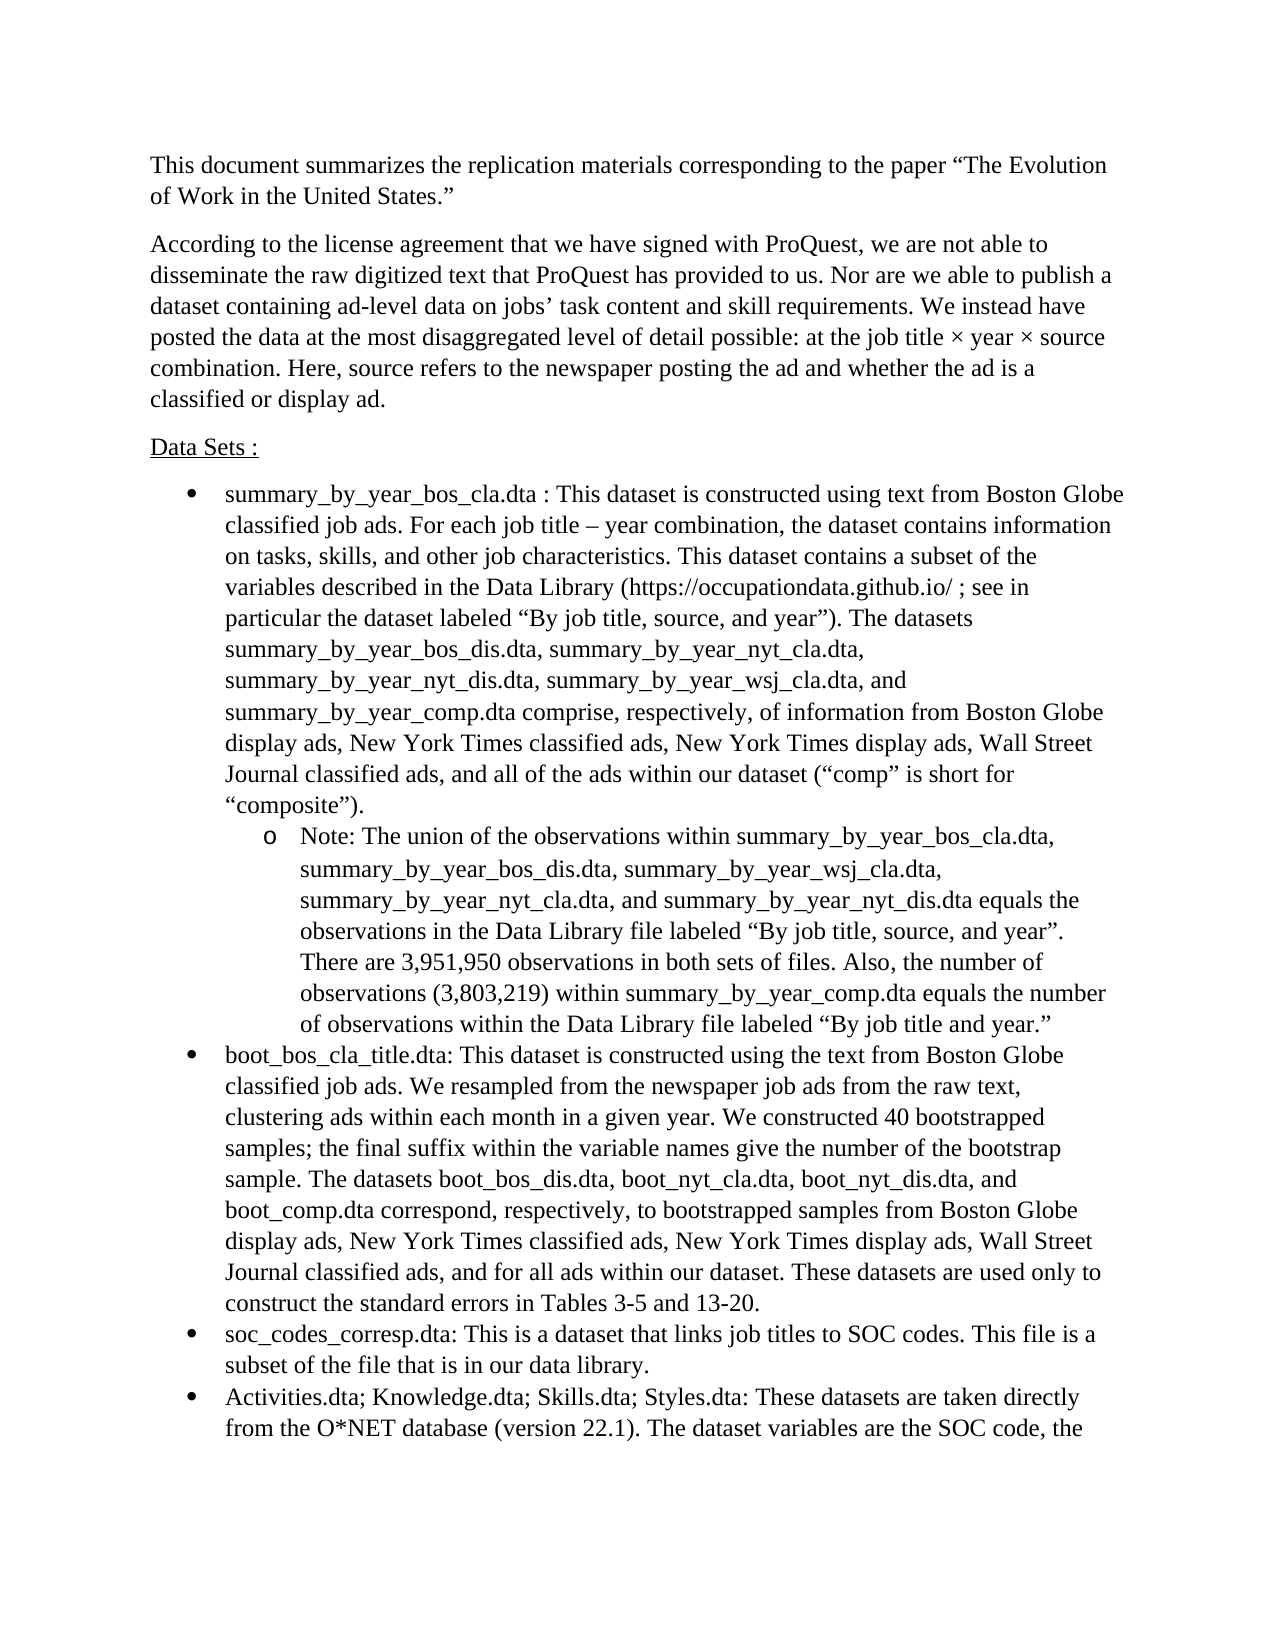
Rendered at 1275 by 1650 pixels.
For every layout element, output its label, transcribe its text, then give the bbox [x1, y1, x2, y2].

list summary_by_year_bos_cla.dta : This dataset is constructed using text from Boston Globe classified job ads. For each job title – year combination, the dataset contains information on tasks, skills, and other job characteristics. This dataset contains a subset of the variables described in the Data Library (https://occupationdata.github.io/ ; see in particular the dataset labeled “By job title, source, and year”). The datasets summary_by_year_bos_dis.dta, summary_by_year_nyt_cla.dta, summary_by_year_nyt_dis.dta, summary_by_year_wsj_cla.dta, and summary_by_year_comp.dta comprise, respectively, of information from Boston Globe display ads, New York Times classified ads, New York Times display ads, Wall Street Journal classified ads, and all of the ads within our dataset (“comp” is short for “composite”). [187, 479, 1125, 818]
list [187, 1382, 1125, 1441]
list boot_bos_cla_title.dta: This dataset is constructed using the text from Boston Globe classified job ads. We resampled from the newspaper job ads from the raw text, clustering ads within each month in a given year. We constructed 40 bootstrapped samples; the final suffix within the variable names give the number of the bootstrap sample. The datasets boot_bos_dis.dta, boot_nyt_cla.dta, boot_nyt_dis.dta, and boot_comp.dta correspond, respectively, to bootstrapped samples from Boston Globe display ads, New York Times classified ads, New York Times display ads, Wall Street Journal classified ads, and for all ads within our dataset. These datasets are used only to construct the standard errors in Tables 3-5 and 13-20. [187, 1040, 1125, 1317]
list Note: The union of the observations within summary_by_year_bos_cla.dta, summary_by_year_bos_dis.dta, summary_by_year_wsj_cla.dta, summary_by_year_nyt_cla.dta, and summary_by_year_nyt_dis.dta equals the observations in the Data Library file labeled “By job title, source, and year”. There are 3,951,950 observations in both sets of files. Also, the number of observations (3,803,219) within summary_by_year_comp.dta equals the number of observations within the Data Library file labeled “By job title and year.” [262, 821, 1125, 1038]
text Data Sets : [150, 432, 1125, 460]
list soc_codes_corresp.dta: This is a dataset that links job titles to SOC codes. This file is a subset of the file that is in our data library. [187, 1319, 1125, 1379]
text This document summarizes the replication materials corresponding to the paper “The Evolution of Work in the United States.” [150, 150, 1125, 210]
text According to the license agreement that we have signed with ProQuest, we are not able to disseminate the raw digitized text that ProQuest has provided to us. Nor are we able to publish a dataset containing ad-level data on jobs’ task content and skill requirements. We instead have posted the data at the most disaggregated level of detail possible: at the job title × year × source combination. Here, source refers to the newspaper posting the ad and whether the ad is a classified or display ad. [150, 229, 1125, 413]
